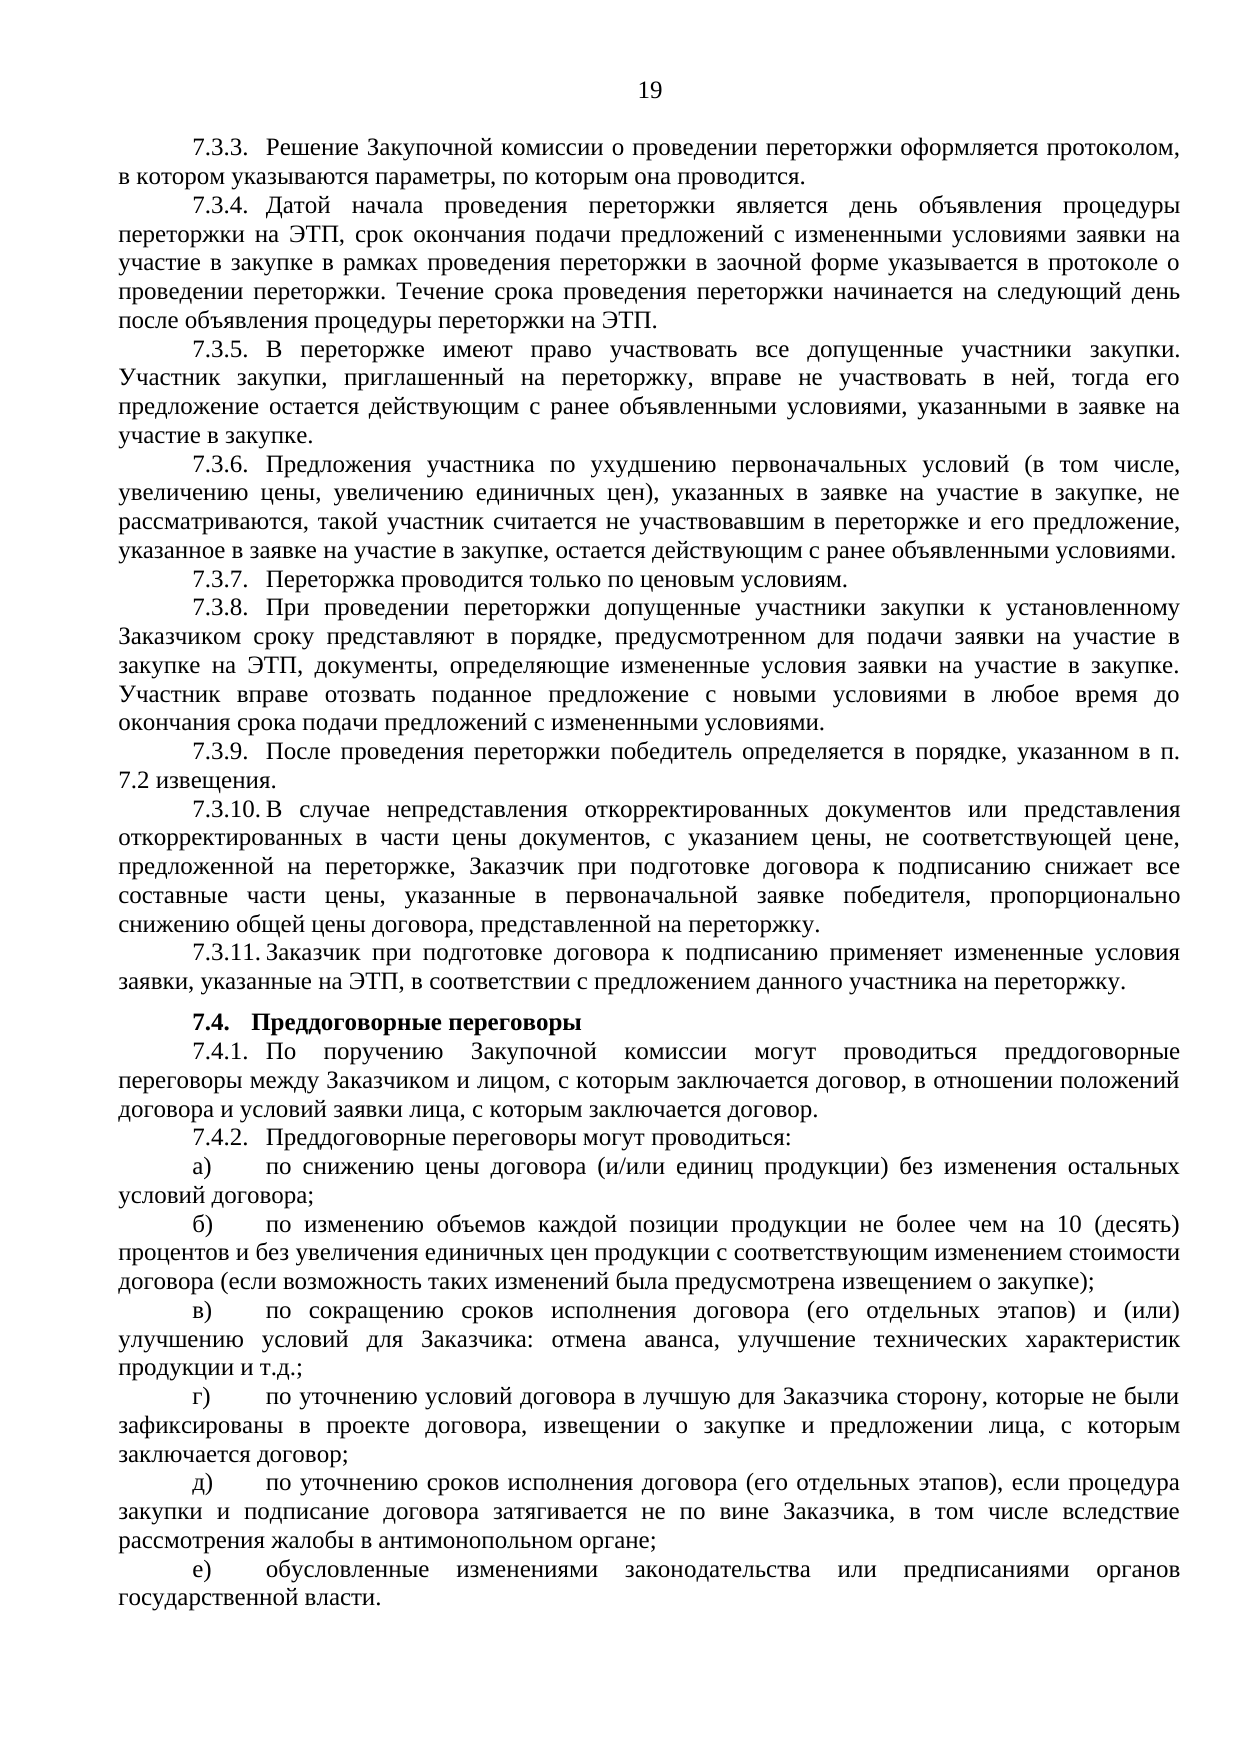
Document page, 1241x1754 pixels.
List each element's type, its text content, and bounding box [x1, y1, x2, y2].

list по снижению цены договора (и/или единиц продукции) без изменения остальных условий договора; [118, 1151, 1181, 1209]
list по уточнению условий договора в лучшую для Заказчика сторону, которые не были зафиксированы в проекте договора, извещении о закупке и предложении лица, с которым заключается договор; [118, 1381, 1181, 1467]
list После проведения переторжки победитель определяется в порядке, указанном в п. 7.2 извещения. [118, 736, 1181, 794]
list Преддоговорные переговоры могут проводиться: [118, 1122, 1181, 1151]
list по изменению объемов каждой позиции продукции не более чем на 10 (десять) процентов и без увеличения единичных цен продукции с соответствующим изменением стоимости договора (если возможность таких изменений была предусмотрена извещением о закупке); [118, 1209, 1181, 1295]
list Датой начала проведения переторжки является день объявления процедуры переторжки на ЭТП, срок окончания подачи предложений с измененными условиями заявки на участие в закупке в рамках проведения переторжки в заочной форме указывается в протоколе о проведении переторжки. Течение срока проведения переторжки начинается на следующий день после объявления процедуры переторжки на ЭТП. [118, 190, 1181, 334]
list В переторжке имеют право участвовать все допущенные участники закупки. Участник закупки, приглашенный на переторжку, вправе не участвовать в ней, тогда его предложение остается действующим с ранее объявленными условиями, указанными в заявке на участие в закупке. [118, 334, 1181, 449]
list обусловленные изменениями законодательства или предписаниями органов государственной власти. [118, 1554, 1181, 1611]
list по уточнению сроков исполнения договора (его отдельных этапов), если процедура закупки и подписание договора затягивается не по вине Заказчика, в том числе вследствие рассмотрения жалобы в антимонопольном органе; [118, 1467, 1181, 1554]
list По поручению Закупочной комиссии могут проводиться преддоговорные переговоры между Заказчиком и лицом, с которым заключается договор, в отношении положений договора и условий заявки лица, с которым заключается договор. [118, 1036, 1181, 1122]
list Преддоговорные переговоры [118, 1007, 1181, 1036]
list Решение Закупочной комиссии о проведении переторжки оформляется протоколом, в котором указываются параметры, по которым она проводится. [118, 132, 1181, 190]
list В случае непредставления откорректированных документов или представления откорректированных в части цены документов, с указанием цены, не соответствующей цене, предложенной на переторжке, Заказчик при подготовке договора к подписанию снижает все составные части цены, указанные в первоначальной заявке победителя, пропорционально снижению общей цены договора, представленной на переторжку. [118, 794, 1181, 937]
list При проведении переторжки допущенные участники закупки к установленному Заказчиком сроку представляют в порядке, предусмотренном для подачи заявки на участие в закупке на ЭТП, документы, определяющие измененные условия заявки на участие в закупке. Участник вправе отозвать поданное предложение с новыми условиями в любое время до окончания срока подачи предложений с измененными условиями. [118, 592, 1181, 736]
list Предложения участника по ухудшению первоначальных условий (в том числе, увеличению цены, увеличению единичных цен), указанных в заявке на участие в закупке, не рассматриваются, такой участник считается не участвовавшим в переторжке и его предложение, указанное в заявке на участие в закупке, остается действующим с ранее объявленными условиями. [118, 449, 1181, 564]
list по сокращению сроков исполнения договора (его отдельных этапов) и (или) улучшению условий для Заказчика: отмена аванса, улучшение технических характеристик продукции и т.д.; [118, 1295, 1181, 1381]
list Переторжка проводится только по ценовым условиям. [118, 564, 1181, 592]
list Заказчик при подготовке договора к подписанию применяет измененные условия заявки, указанные на ЭТП, в соответствии с предложением данного участника на переторжку. [118, 937, 1181, 995]
